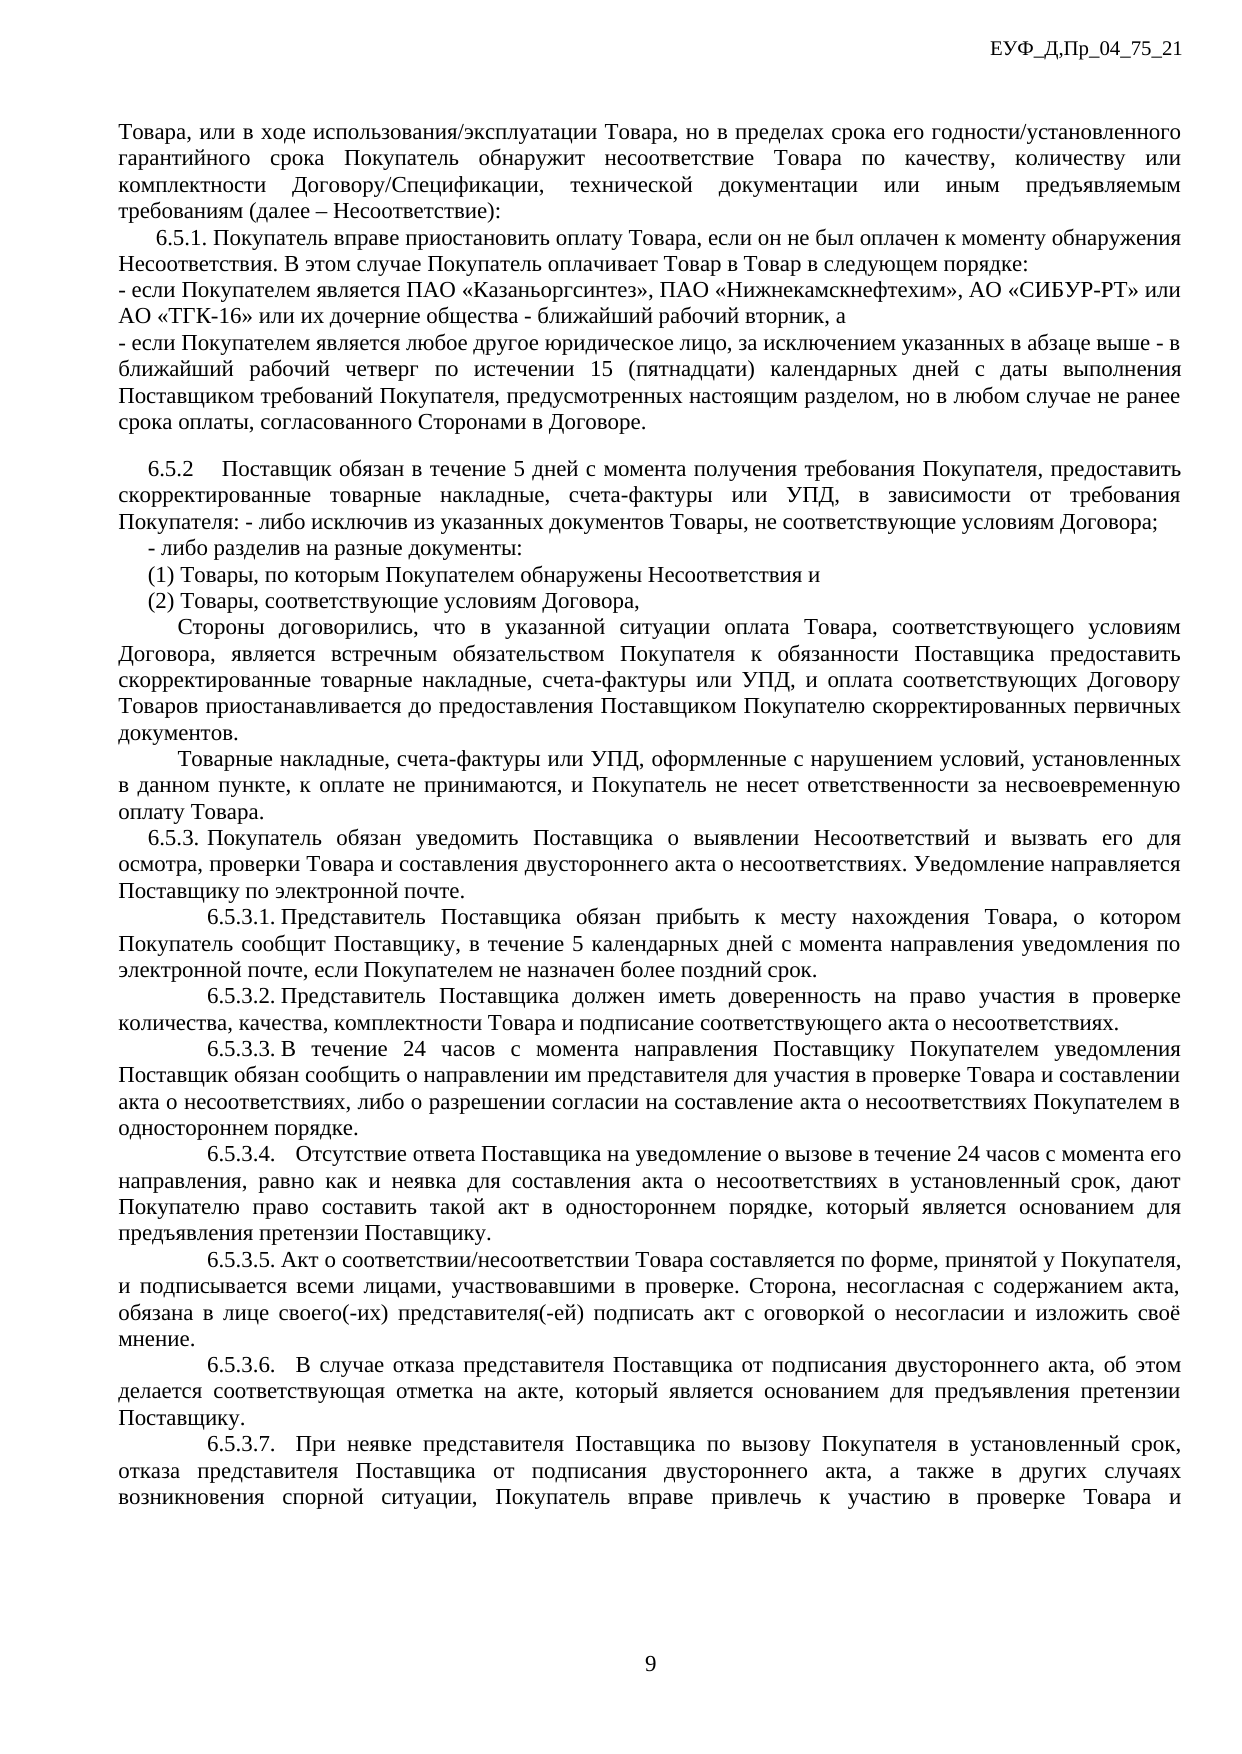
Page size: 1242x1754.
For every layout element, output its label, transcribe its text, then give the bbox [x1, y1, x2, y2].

list Представитель Поставщика должен иметь доверенность на право участия в проверке количества, качества, комплектности Товара и подписание соответствующего акта о несоответствиях. [118, 982, 1183, 1035]
text Стороны договорились, что в указанной ситуации оплата Товара, соответствующего условиям Договора, является встречным обязательством Покупателя к обязанности Поставщика предоставить скорректированные товарные накладные, счета-фактуры или УПД, и оплата соответствующих Договору Товаров приостанавливается до предоставления Поставщиком Покупателю скорректированных первичных документов. [118, 613, 1183, 745]
text - либо разделив на разные документы: [118, 534, 1183, 561]
list В течение 24 часов с момента направления Поставщику Покупателем уведомления Поставщик обязан сообщить о направлении им представителя для участия в проверке Товара и составлении акта о несоответствиях, либо о разрешении согласии на составление акта о несоответствиях Покупателем в одностороннем порядке. [118, 1035, 1183, 1140]
text Товарные накладные, счета-фактуры или УПД, оформленные с нарушением условий, установленных в данном пункте, к оплате не принимаются, и Покупатель не несет ответственности за несвоевременную оплату Товара. [118, 745, 1183, 824]
text (1) Товары, по которым Покупателем обнаружены Несоответствия и [118, 561, 1183, 587]
list - если Покупателем является ПАО «Казаньоргсинтез», ПАО «Нижнекамскнефтехим», АО «СИБУР-РТ» или АО «ТГК-16» или их дочерние общества - ближайший рабочий вторник, а [118, 276, 1183, 329]
list 6.5.1. Покупатель вправе приостановить оплату Товара, если он не был оплачен к моменту обнаружения Несоответствия. В этом случае Покупатель оплачивает Товар в Товар в следующем порядке: [118, 223, 1183, 276]
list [118, 118, 1183, 223]
list Акт о соответствии/несоответствии Товара составляется по форме, принятой у Покупателя, и подписывается всеми лицами, участвовавшими в проверке. Сторона, несогласная с содержанием акта, обязана в лице своего(-их) представителя(-ей) подписать акт с оговоркой о несогласии и изложить своё мнение. [118, 1246, 1183, 1351]
list Поставщик обязан в течение 5 дней с момента получения требования Покупателя, предоставить скорректированные товарные накладные, счета-фактуры или УПД, в зависимости от требования Покупателя: - либо исключив из указанных документов Товары, не соответствующие условиям Договора; [118, 455, 1183, 534]
list Отсутствие ответа Поставщика на уведомление о вызове в течение 24 часов с момента его направления, равно как и неявка для составления акта о несоответствиях в установленный срок, дают Покупателю право составить такой акт в одностороннем порядке, который является основанием для предъявления претензии Поставщику. [118, 1140, 1183, 1246]
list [118, 1430, 1183, 1509]
list В случае отказа представителя Поставщика от подписания двустороннего акта, об этом делается соответствующая отметка на акте, который является основанием для предъявления претензии Поставщику. [118, 1351, 1183, 1430]
list - если Покупателем является любое другое юридическое лицо, за исключением указанных в абзаце выше - в ближайший рабочий четверг по истечении 15 (пятнадцати) календарных дней с даты выполнения Поставщиком требований Покупателя, предусмотренных настоящим разделом, но в любом случае не ранее срока оплаты, согласованного Сторонами в Договоре. [118, 329, 1183, 434]
list Представитель Поставщика обязан прибыть к месту нахождения Товара, о котором Покупатель сообщит Поставщику, в течение 5 календарных дней с момента направления уведомления по электронной почте, если Покупателем не назначен более поздний срок. [118, 903, 1183, 982]
text (2) Товары, соответствующие условиям Договора, [118, 587, 1183, 613]
list Покупатель обязан уведомить Поставщика о выявлении Несоответствий и вызвать его для осмотра, проверки Товара и составления двустороннего акта о несоответствиях. Уведомление направляется Поставщику по электронной почте. [118, 824, 1183, 903]
